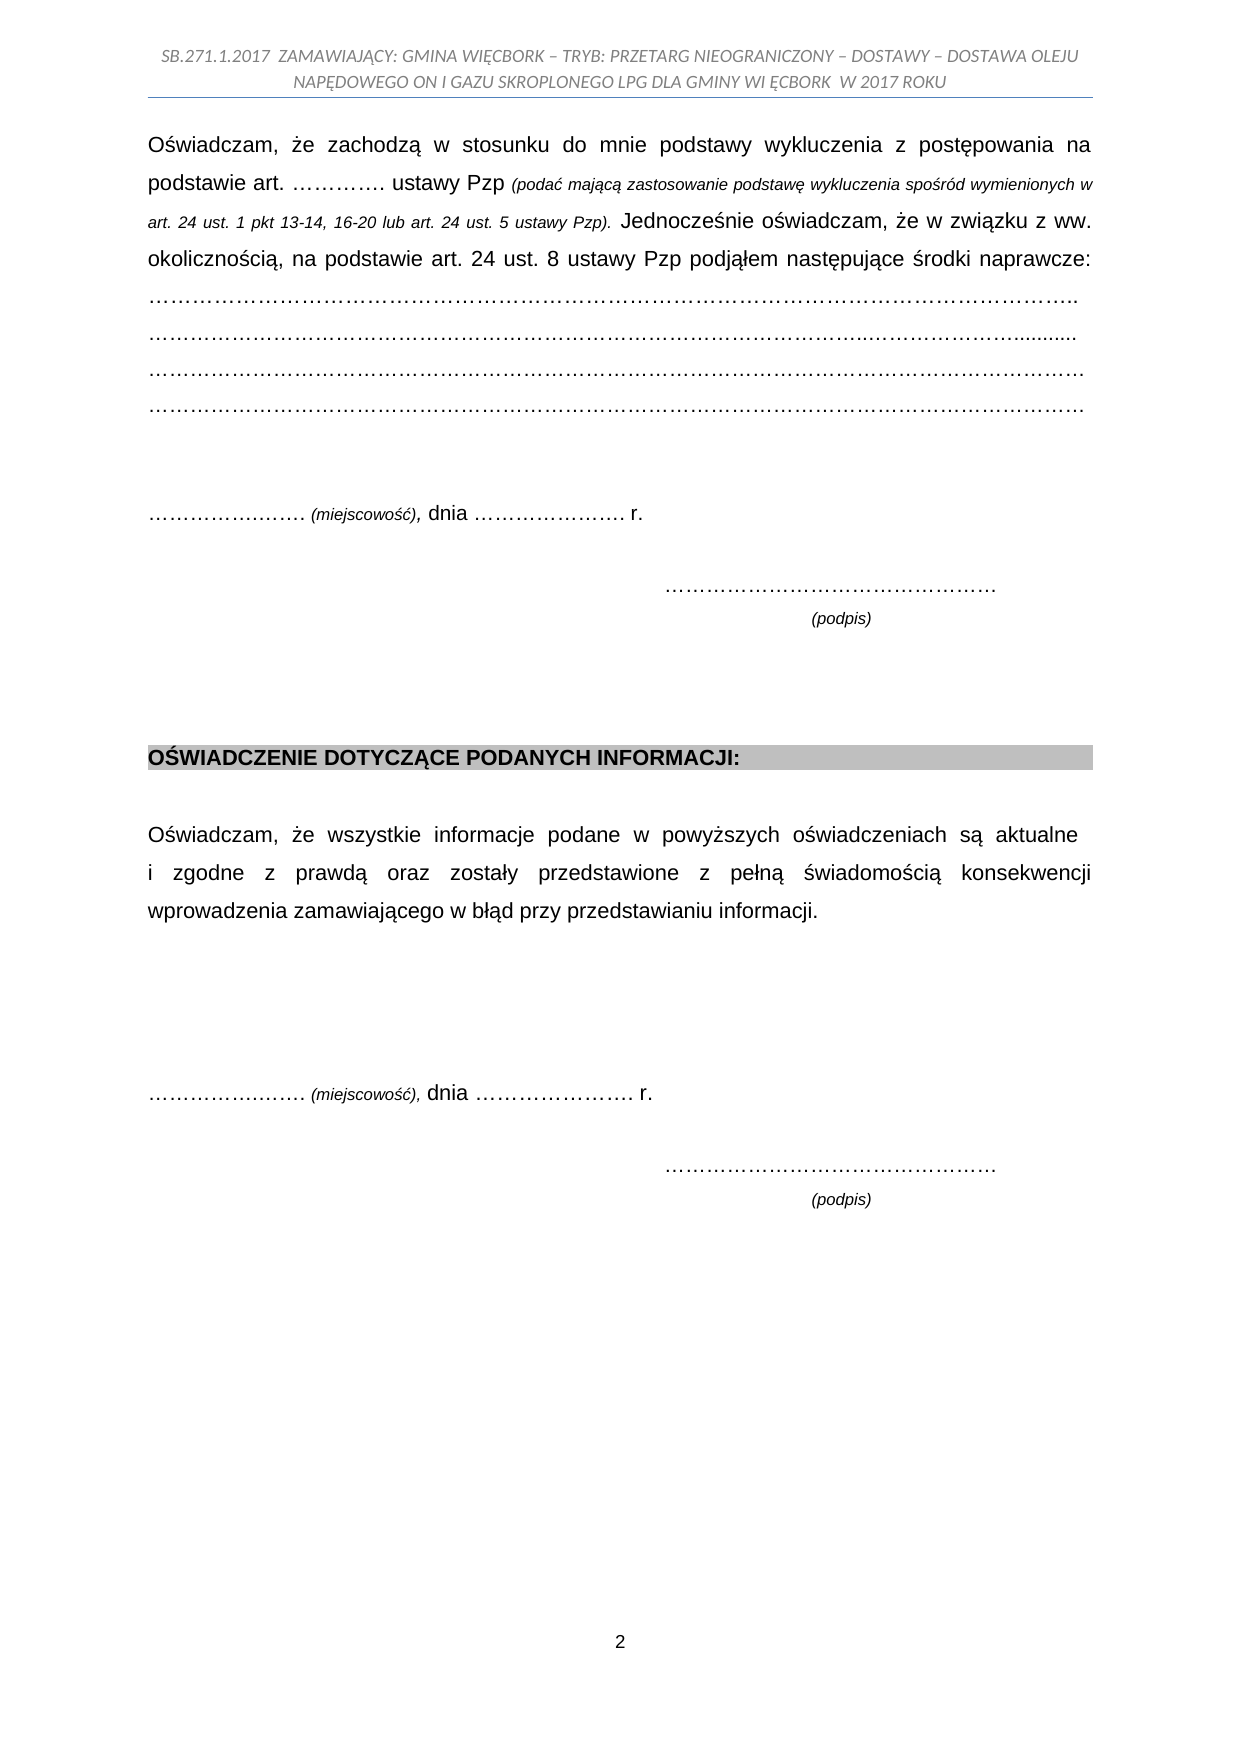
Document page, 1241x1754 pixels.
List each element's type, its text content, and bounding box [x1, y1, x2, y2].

text ………………………………………… [148, 573, 1093, 597]
text (podpis) [738, 609, 1093, 628]
text Oświadczam, że wszystkie informacje podane w powyższych oświadczeniach są aktualne i zgodne z prawdą oraz zostały przedstawione z pełną świadomością konsekwencji wprowadzenia zamawiającego w błąd przy przedstawianiu informacji. [148, 822, 1093, 923]
text OŚWIADCZENIE DOTYCZĄCE PODANYCH INFORMACJI: [148, 745, 1093, 770]
text Oświadczam, że zachodzą w stosunku do mnie podstawy wykluczenia z postępowania na podstawie art. …………. ustawy Pzp (podać mającą zastosowanie podstawę wykluczenia spośród wymienionych w art. 24 ust. 1 pkt 13-14, 16-20 lub art. 24 ust. 5 ustawy Pzp). Jednocześnie oświadczam, że w związku z ww. okolicznością, na podstawie art. 24 ust. 8 ustawy Pzp podjąłem następujące środki naprawcze: ……………………………………………………………………………………………………………….. [148, 132, 1093, 308]
text …………….……. (miejscowość), dnia …………………. r. [148, 1079, 1093, 1105]
text …………….……. (miejscowość), dnia …………………. r. [148, 501, 1093, 525]
text ………………………………………… [148, 1153, 1093, 1177]
text …………………………………………………………………………………………..…………………...........……………………………………………………………………………………………………………………………………………………………………………………………………………………………………………… [148, 321, 1093, 417]
text (podpis) [738, 1189, 1093, 1208]
